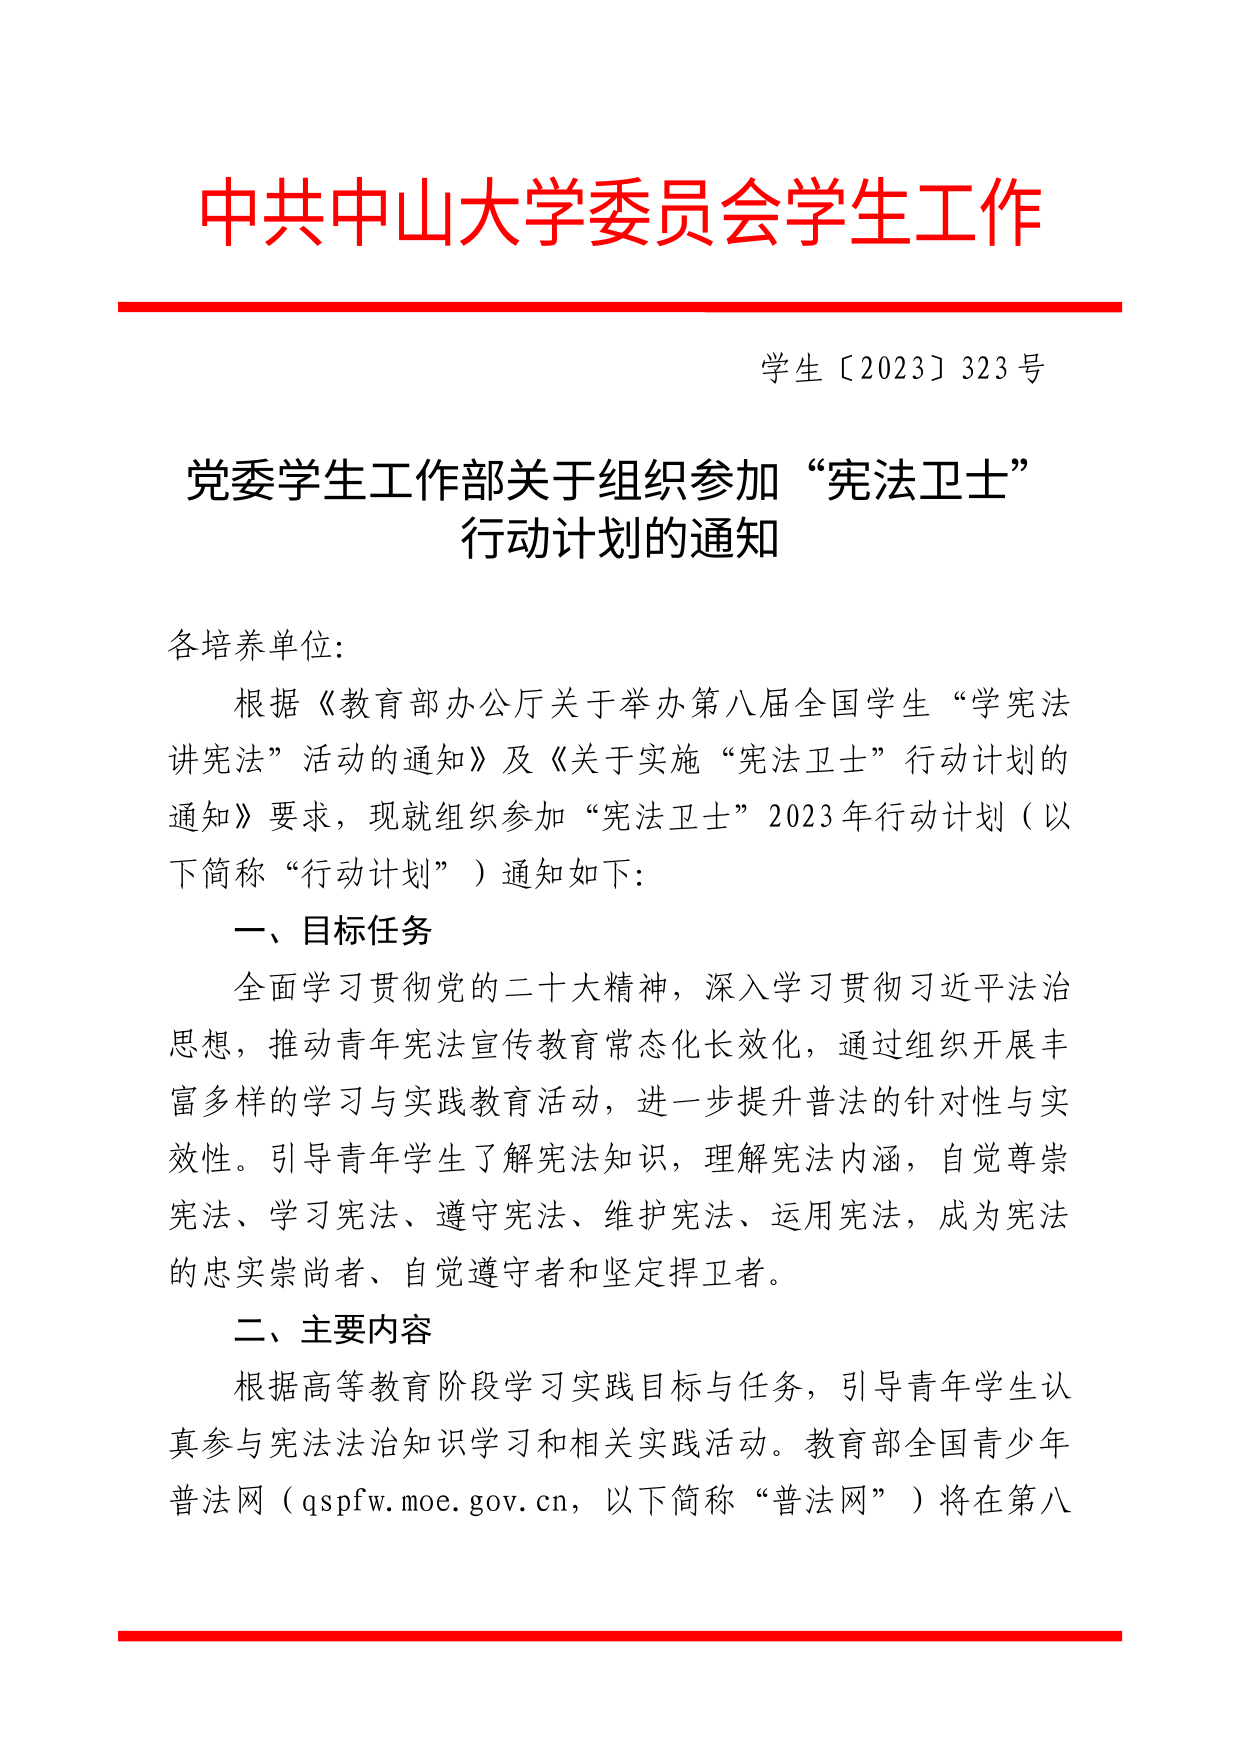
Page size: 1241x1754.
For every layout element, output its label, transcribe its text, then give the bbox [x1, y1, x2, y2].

text 一、目标任务 [167, 909, 1074, 947]
text 学生〔2023〕323号 [167, 334, 1074, 392]
text 党委学生工作部关于组织参加“宪法卫士”行动计划的通知 [167, 450, 1074, 567]
text 各培养单位： [167, 624, 1074, 663]
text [167, 1365, 1074, 1517]
text 全面学习贯彻党的二十大精神，深入学习贯彻习近平法治思想，推动青年宪法宣传教育常态化长效化，通过组织开展丰富多样的学习与实践教育活动，进一步提升普法的针对性与实效性。引导青年学生了解宪法知识，理解宪法内涵，自觉尊崇宪法、学习宪法、遵守宪法、维护宪法、运用宪法，成为宪法的忠实崇尚者、自觉遵守者和坚定捍卫者。 [167, 966, 1074, 1289]
text 二、主要内容 [167, 1308, 1074, 1346]
text 根据《教育部办公厅关于举办第八届全国学生“学宪法 讲宪法”活动的通知》及《关于实施“宪法卫士”行动计划的通知》要求，现就组织参加“宪法卫士”2023年行动计划（以下简称“行动计划”）通知如下： [167, 682, 1074, 891]
